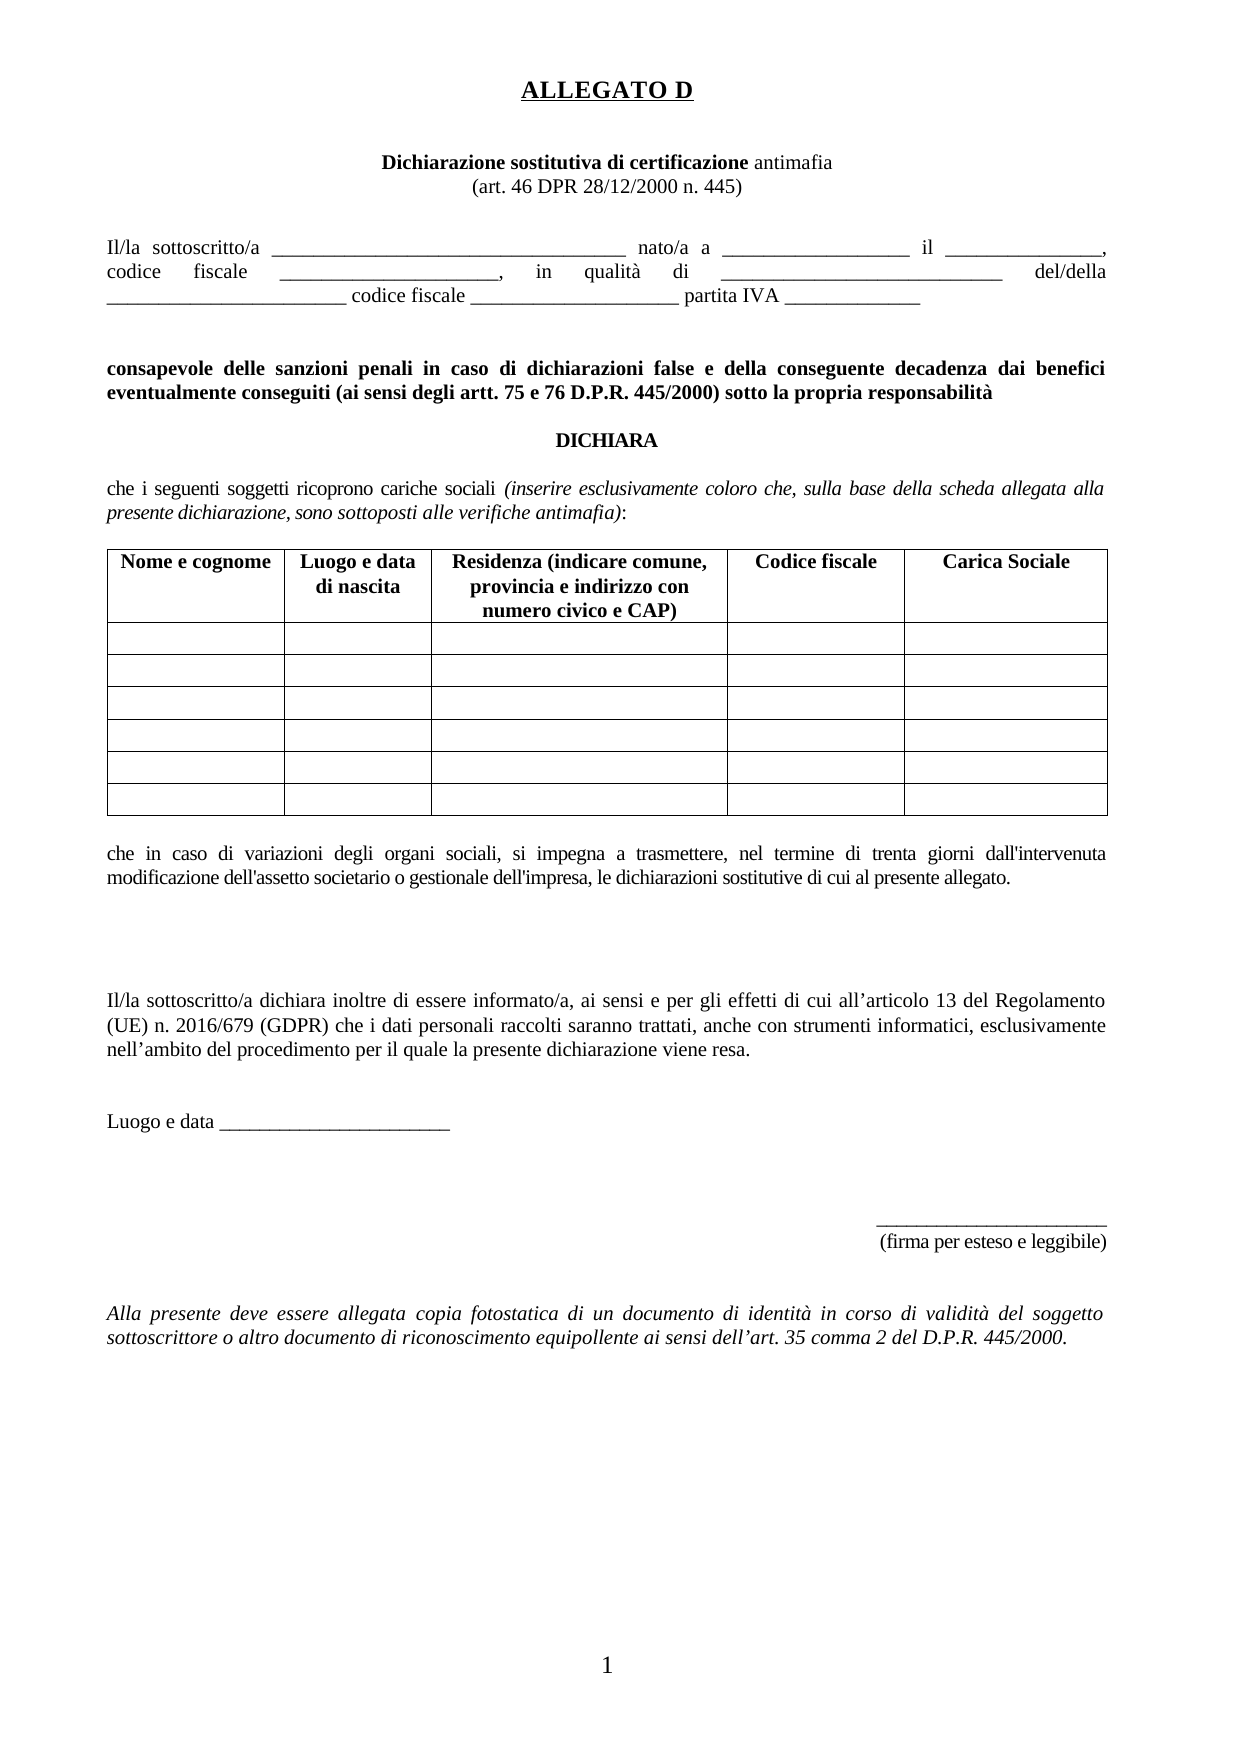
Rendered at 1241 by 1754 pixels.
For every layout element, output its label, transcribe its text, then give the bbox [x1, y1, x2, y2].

table_cell [432, 784, 727, 815]
table_cell [108, 752, 284, 783]
table_cell [432, 655, 727, 686]
table_cell [905, 752, 1107, 783]
text Luogo e data _______________________ [107, 1109, 1107, 1133]
table_cell [108, 655, 284, 686]
table_cell [728, 752, 904, 783]
table_cell [285, 720, 431, 751]
table_header Codice fiscale [728, 550, 904, 622]
table_cell [432, 623, 727, 654]
text Il/la sottoscritto/a __________________________________ nato/a a __________________ il _______________, codice fiscale _____________________, in qualità di ___________________________ del/della _______________________ codice fiscale ____________________ partita IVA _____________ [107, 235, 1107, 307]
table_cell [432, 720, 727, 751]
table_cell [905, 720, 1107, 751]
table_cell [905, 687, 1107, 718]
table_cell [108, 623, 284, 654]
text (firma per esteso e leggibile) [107, 1229, 1107, 1253]
text consapevole delle sanzioni penali in caso di dichiarazioni false e della conseguente decadenza dai benefici eventualmente conseguiti (ai sensi degli artt. 75 e 76 D.P.R. 445/2000) sotto la propria responsabilità [107, 356, 1107, 404]
table_cell [285, 655, 431, 686]
text DICHIARA [107, 428, 1107, 452]
table_cell [905, 655, 1107, 686]
table_cell [728, 623, 904, 654]
table_header Nome e cognome [108, 550, 284, 622]
text Alla presente deve essere allegata copia fotostatica di un documento di identità in corso di validità del soggetto sottoscrittore o altro documento di riconoscimento equipollente ai sensi dell’art. 35 comma 2 del D.P.R. 445/2000. [107, 1301, 1107, 1349]
table_cell [285, 623, 431, 654]
table_cell [728, 784, 904, 815]
table_cell [108, 784, 284, 815]
table_cell [728, 687, 904, 718]
table_cell [905, 623, 1107, 654]
text che i seguenti soggetti ricoprono cariche sociali (inserire esclusivamente coloro che, sulla base della scheda allegata alla presente dichiarazione, sono sottoposti alle verifiche antimafia): [107, 476, 1107, 524]
table_cell [285, 752, 431, 783]
table_cell [108, 687, 284, 718]
text Dichiarazione sostitutiva di certificazione antimafia [107, 150, 1107, 174]
table_cell [728, 655, 904, 686]
table_cell [285, 784, 431, 815]
table_cell [285, 687, 431, 718]
table_cell [728, 720, 904, 751]
text (art. 46 DPR 28/12/2000 n. 445) [107, 174, 1107, 198]
text Il/la sottoscritto/a dichiara inoltre di essere informato/a, ai sensi e per gli effetti di cui all’articolo 13 del Regolamento (UE) n. 2016/679 (GDPR) che i dati personali raccolti saranno trattati, anche con strumenti informatici, esclusivamente nell’ambito del procedimento per il quale la presente dichiarazione viene resa. [107, 988, 1107, 1061]
list che in caso di variazioni degli organi sociali, si impegna a trasmettere, nel termine di trenta giorni dall'intervenuta modificazione dell'assetto societario o gestionale dell'impresa, le dichiarazioni sostitutive di cui al presente allegato. [107, 841, 1107, 889]
table_cell [108, 720, 284, 751]
table_header Luogo e data di nascita [285, 550, 431, 622]
table_cell [432, 687, 727, 718]
table_header Residenza (indicare comune, provincia e indirizzo con numero civico e CAP) [432, 550, 727, 622]
table_header Carica Sociale [905, 550, 1107, 622]
table_cell [432, 752, 727, 783]
text _______________________ [107, 1205, 1107, 1229]
table_cell [905, 784, 1107, 815]
